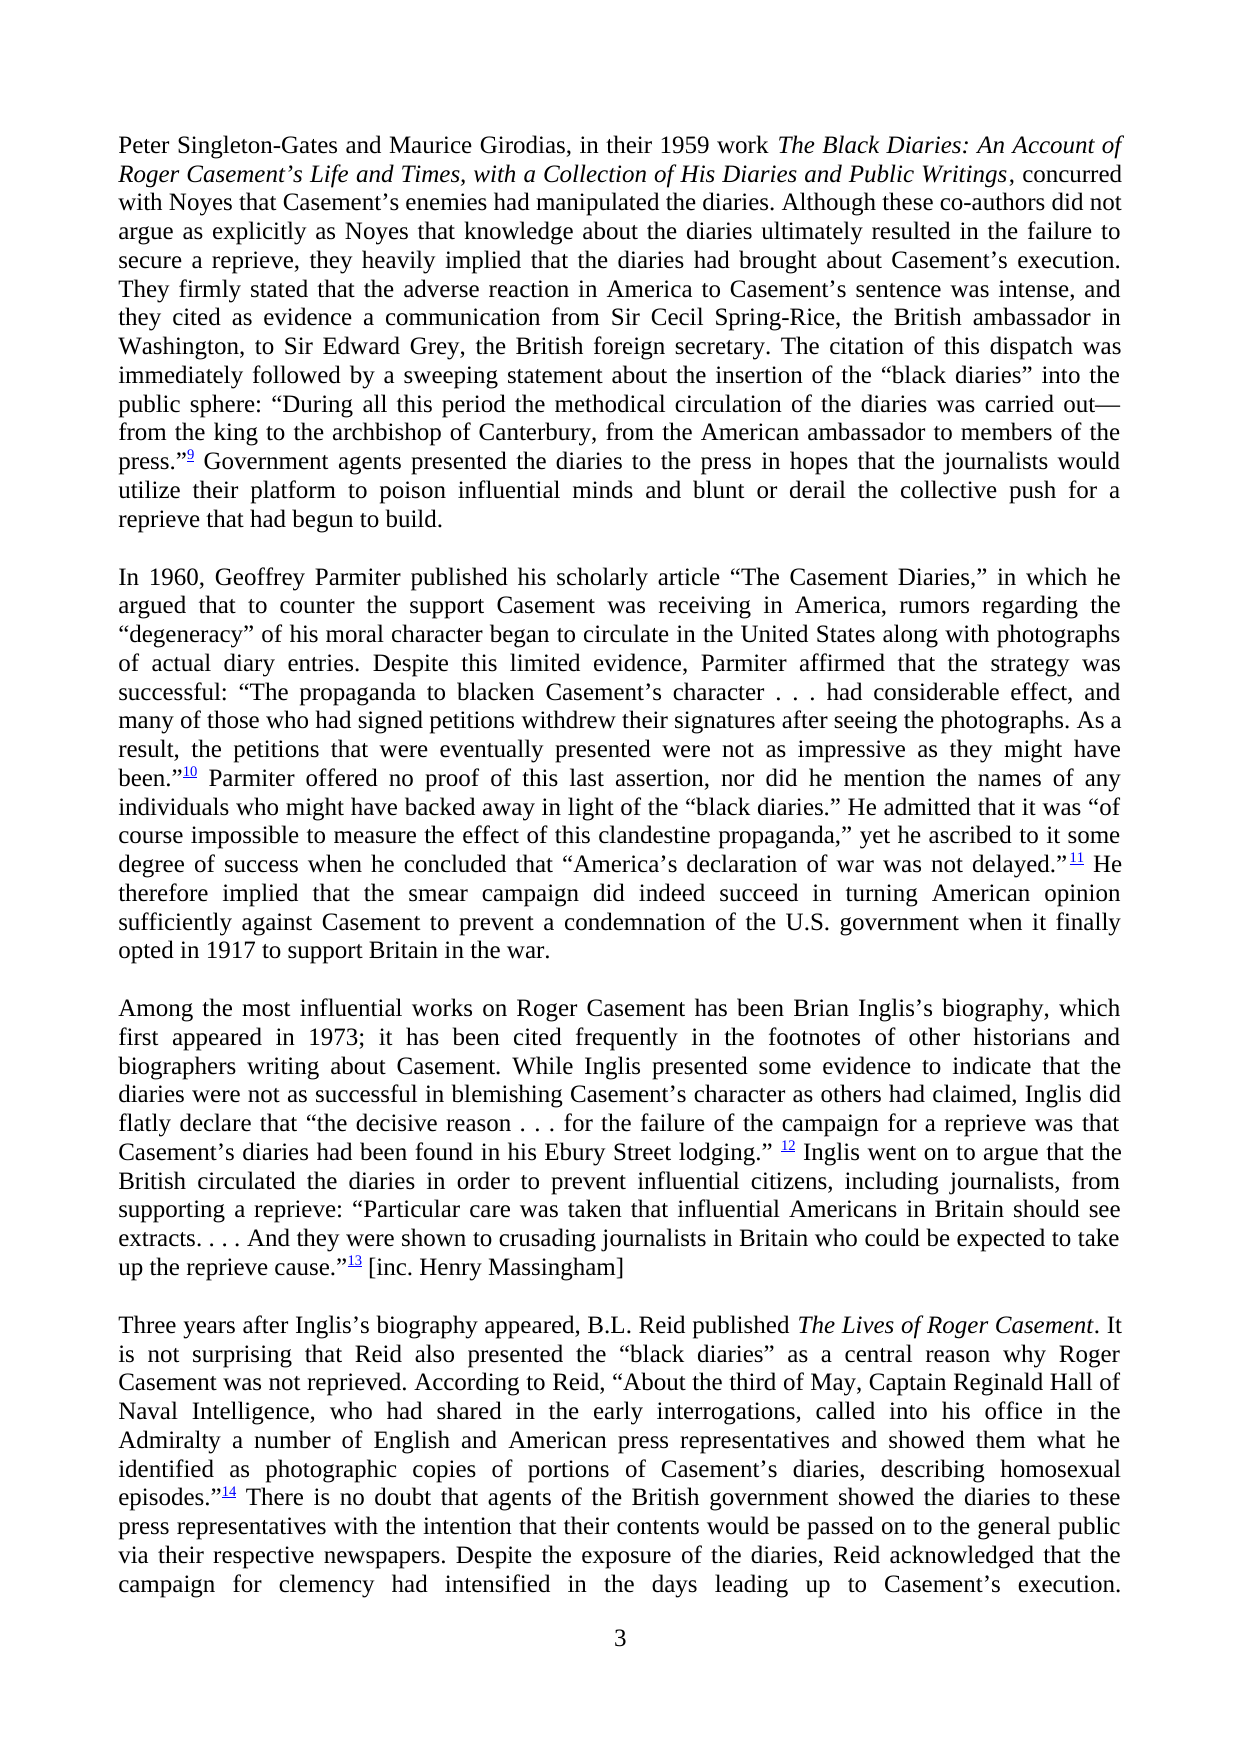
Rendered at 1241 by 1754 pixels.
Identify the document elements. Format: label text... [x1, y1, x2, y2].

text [118, 1310, 1122, 1597]
text Among the most influential works on Roger Casement has been Brian Inglis’s biography, which first appeared in 1973; it has been cited frequently in the footnotes of other historians and biographers writing about Casement. While Inglis presented some evidence to indicate that the diaries were not as successful in blemishing Casement’s character as others had claimed, Inglis did flatly declare that “the decisive reason . . . for the failure of the campaign for a reprieve was that Casement’s diaries had been found in his Ebury Street lodging.” 12 Inglis went on to argue that the British circulated the diaries in order to prevent influential citizens, including journalists, from supporting a reprieve: “Particular care was taken that influential Americans in Britain should see extracts. . . . And they were shown to crusading journalists in Britain who could be expected to take up the reprieve cause.”13 [inc. Henry Massingham] [118, 993, 1122, 1281]
text In 1960, Geoffrey Parmiter published his scholarly article “The Casement Diaries,” in which he argued that to counter the support Casement was receiving in America, rumors regarding the “degeneracy” of his moral character began to circulate in the United States along with photographs of actual diary entries. Despite this limited evidence, Parmiter affirmed that the strategy was successful: “The propaganda to blacken Casement’s character . . . had considerable effect, and many of those who had signed petitions withdrew their signatures after seeing the photographs. As a result, the petitions that were eventually presented were not as impressive as they might have been.”10 Parmiter offered no proof of this last assertion, nor did he mention the names of any individuals who might have backed away in light of the “black diaries.” He admitted that it was “of course impossible to measure the effect of this clandestine propaganda,” yet he ascribed to it some degree of success when he concluded that “America’s declaration of war was not delayed.”11 He therefore implied that the smear campaign did indeed succeed in turning American opinion sufficiently against Casement to prevent a condemnation of the U.S. government when it finally opted in 1917 to support Britain in the war. [118, 562, 1122, 964]
text Peter Singleton-Gates and Maurice Girodias, in their 1959 work The Black Diaries: An Account of Roger Casement’s Life and Times, with a Collection of His Diaries and Public Writings, concurred with Noyes that Casement’s enemies had manipulated the diaries. Although these co-authors did not argue as explicitly as Noyes that knowledge about the diaries ultimately resulted in the failure to secure a reprieve, they heavily implied that the diaries had brought about Casement’s execution. They firmly stated that the adverse reaction in America to Casement’s sentence was intense, and they cited as evidence a communication from Sir Cecil Spring-Rice, the British ambassador in Washington, to Sir Edward Grey, the British foreign secretary. The citation of this dispatch was immediately followed by a sweeping statement about the insertion of the “black diaries” into the public sphere: “During all this period the methodical circulation of the diaries was carried out—from the king to the archbishop of Canterbury, from the American ambassador to members of the press.”9 Government agents presented the diaries to the press in hopes that the journalists would utilize their platform to poison influential minds and blunt or derail the collective push for a reprieve that had begun to build. [118, 130, 1122, 532]
